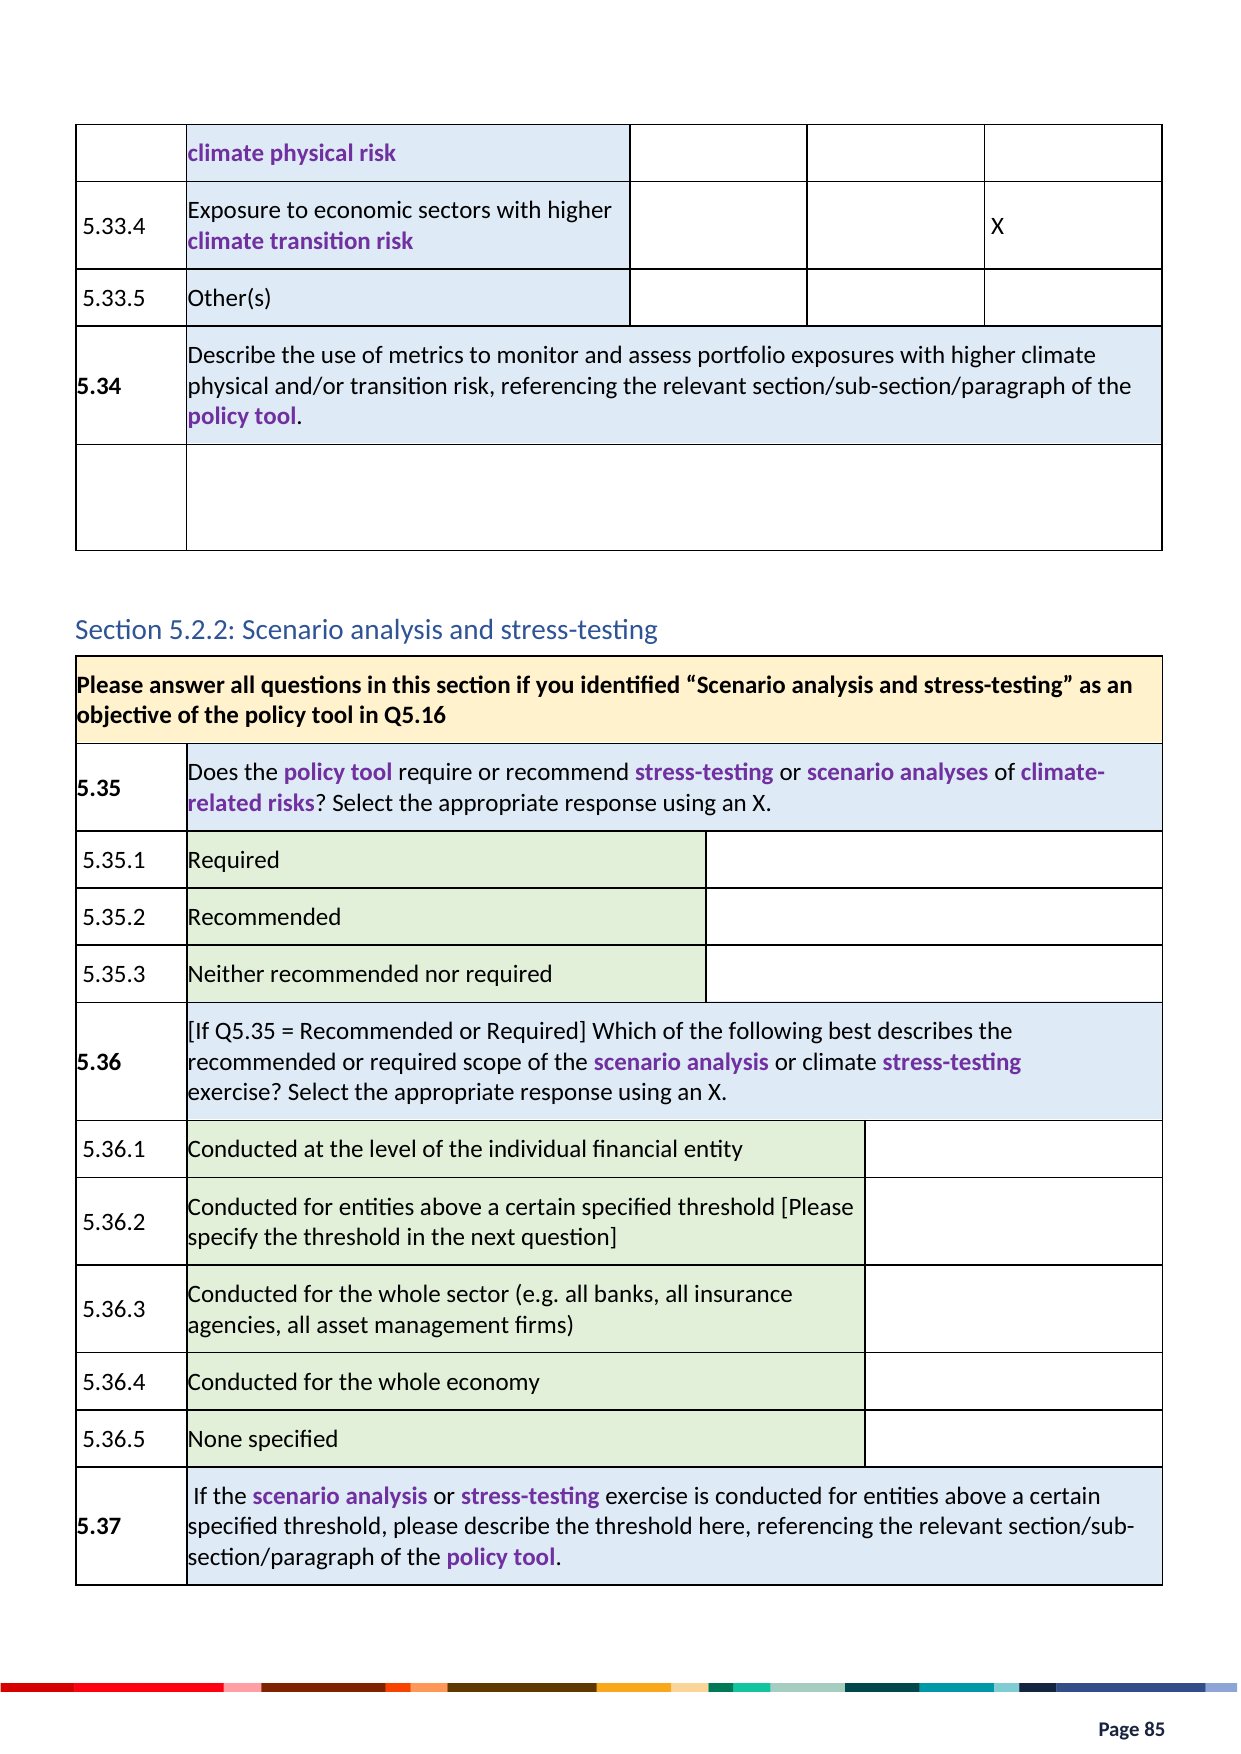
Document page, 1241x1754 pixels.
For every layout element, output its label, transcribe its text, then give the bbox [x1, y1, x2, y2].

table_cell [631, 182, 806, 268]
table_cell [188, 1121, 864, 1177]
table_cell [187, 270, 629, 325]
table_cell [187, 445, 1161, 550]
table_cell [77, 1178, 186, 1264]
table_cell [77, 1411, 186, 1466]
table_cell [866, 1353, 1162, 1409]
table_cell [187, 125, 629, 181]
subtitle Section 5.2.2: Scenario analysis and stress-testing [75, 611, 1165, 647]
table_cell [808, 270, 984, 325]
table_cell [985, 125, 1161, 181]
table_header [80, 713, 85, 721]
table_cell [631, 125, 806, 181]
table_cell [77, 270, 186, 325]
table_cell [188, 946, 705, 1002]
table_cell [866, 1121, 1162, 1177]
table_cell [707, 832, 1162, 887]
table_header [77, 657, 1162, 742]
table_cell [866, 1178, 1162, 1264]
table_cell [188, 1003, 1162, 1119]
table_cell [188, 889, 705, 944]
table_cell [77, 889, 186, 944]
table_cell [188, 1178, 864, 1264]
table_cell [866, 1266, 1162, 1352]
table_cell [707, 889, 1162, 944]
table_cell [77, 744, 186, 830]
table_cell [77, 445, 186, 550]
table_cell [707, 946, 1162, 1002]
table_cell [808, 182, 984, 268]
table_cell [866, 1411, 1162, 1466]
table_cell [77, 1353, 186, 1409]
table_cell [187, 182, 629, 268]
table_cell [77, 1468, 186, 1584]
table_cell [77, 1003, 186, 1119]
picture [0, 1683, 1236, 1692]
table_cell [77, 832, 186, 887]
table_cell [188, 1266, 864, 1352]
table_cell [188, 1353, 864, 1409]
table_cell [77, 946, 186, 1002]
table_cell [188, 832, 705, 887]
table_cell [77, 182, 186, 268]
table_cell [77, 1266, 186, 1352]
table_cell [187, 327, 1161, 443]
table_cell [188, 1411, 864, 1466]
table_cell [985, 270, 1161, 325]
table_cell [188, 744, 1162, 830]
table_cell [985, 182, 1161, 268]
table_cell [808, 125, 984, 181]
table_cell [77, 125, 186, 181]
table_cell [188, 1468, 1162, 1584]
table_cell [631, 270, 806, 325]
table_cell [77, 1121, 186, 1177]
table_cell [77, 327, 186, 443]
